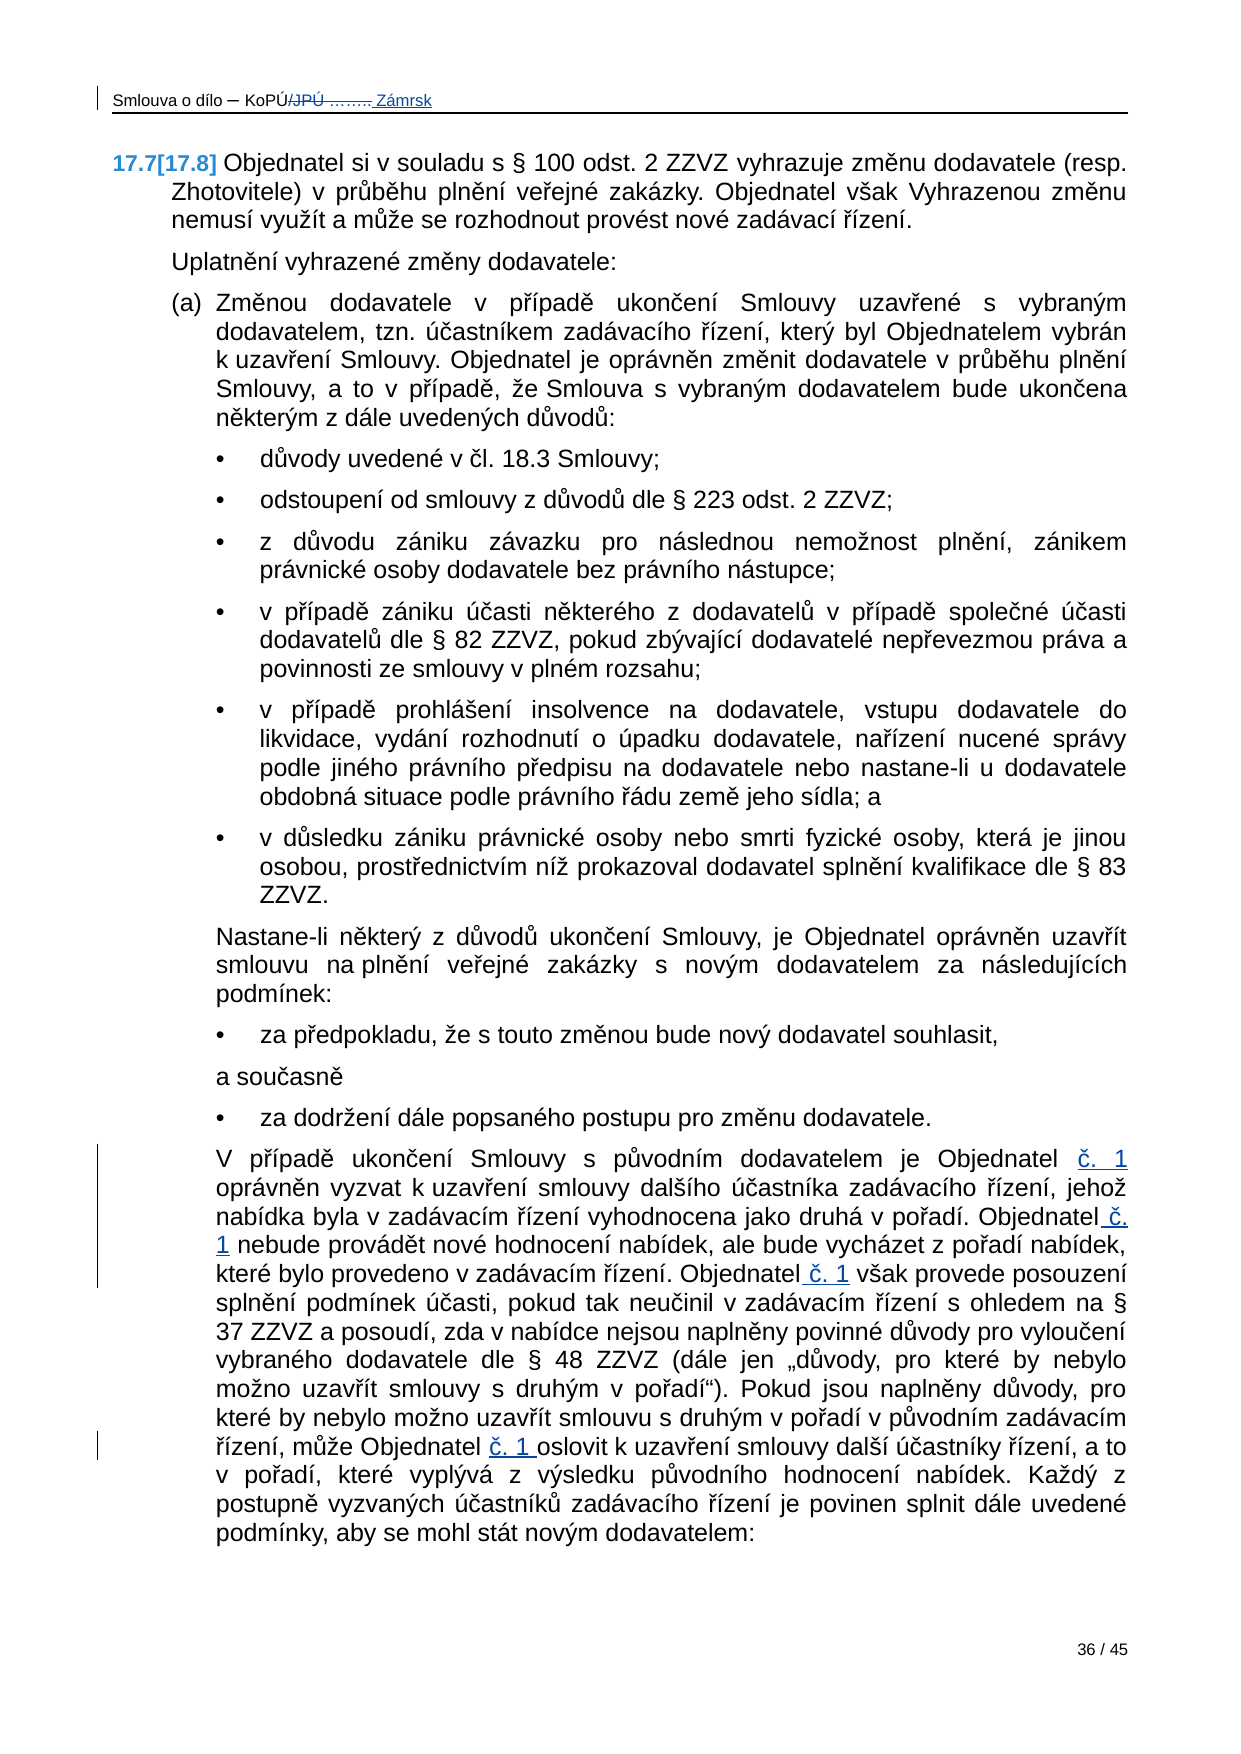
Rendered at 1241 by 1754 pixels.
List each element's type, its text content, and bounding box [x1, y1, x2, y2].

text • za předpokladu, že s touto změnou bude nový dodavatel souhlasit, [216, 1020, 1128, 1049]
text • v případě zániku účasti některého z dodavatelů v případě společné účasti dodavatelů dle § 82 ZZVZ, pokud zbývající dodavatelé nepřevezmou práva a povinnosti ze smlouvy v plném rozsahu; [216, 596, 1128, 683]
text Nastane-li některý z důvodů ukončení Smlouvy, je Objednatel oprávněn uzavřít smlouvu na plnění veřejné zakázky s novým dodavatelem za následujících podmínek: [216, 921, 1128, 1008]
text V případě ukončení Smlouvy s původním dodavatelem je Objednatel oprávněn vyzvat k uzavření smlouvy dalšího účastníka zadávacího řízení, jehož nabídka byla v zadávacím řízení vyhodnocena jako druhá v pořadí. Objednatel nebude provádět nové hodnocení nabídek, ale bude vycházet z pořadí nabídek, které bylo provedeno v zadávacím řízení. Objednatel však provede posouzení splnění podmínek účasti, pokud tak neučinil v zadávacím řízení s ohledem na § 37 ZZVZ a posoudí, zda v nabídce nejsou naplněny povinné důvody pro vyloučení vybraného dodavatele dle § 48 ZZVZ (dále jen „důvody, pro které by nebylo možno uzavřít smlouvy s druhým v pořadí“). Pokud jsou naplněny důvody, pro které by nebylo možno uzavřít smlouvu s druhým v pořadí v původním zadávacím řízení, může Objednatel oslovit k uzavření smlouvy další účastníky řízení, a to v pořadí, které vyplývá z výsledku původního hodnocení nabídek. Každý z postupně vyzvaných účastníků zadávacího řízení je povinen splnit dále uvedené podmínky, aby se mohl stát novým dodavatelem: [216, 1144, 1128, 1546]
text • z důvodu zániku závazku pro následnou nemožnost plnění, zánikem právnické osoby dodavatele bez právního nástupce; [216, 526, 1128, 584]
text • důvody uvedené v čl. 18.3 Smlouvy; [216, 444, 1128, 473]
text • v případě prohlášení insolvence na dodavatele, vstupu dodavatele do likvidace, vydání rozhodnutí o úpadku dodavatele, nařízení nucené správy podle jiného právního předpisu na dodavatele nebo nastane-li u dodavatele obdobná situace podle právního řádu země jeho sídla; a [216, 695, 1128, 810]
list Změnou dodavatele v případě ukončení Smlouvy uzavřené s vybraným dodavatelem, tzn. účastníkem zadávacího řízení, který byl Objednatelem vybrán k uzavření Smlouvy. Objednatel je oprávněn změnit dodavatele v průběhu plnění Smlouvy, a to v případě, že Smlouva s vybraným dodavatelem bude ukončena některým z dále uvedených důvodů: [171, 288, 1128, 431]
text • odstoupení od smlouvy z důvodů dle § 223 odst. 2 ZZVZ; [216, 485, 1128, 514]
text • za dodržení dále popsaného postupu pro změnu dodavatele. [216, 1103, 1128, 1131]
list Uplatnění vyhrazené změny dodavatele: [112, 246, 1128, 275]
text • v důsledku zániku právnické osoby nebo smrti fyzické osoby, která je jinou osobou, prostřednictvím níž prokazoval dodavatel splnění kvalifikace dle § 83 ZZVZ. [216, 823, 1128, 909]
text a současně [186, 1061, 1128, 1090]
text Objednatel si v souladu s § 100 odst. 2 ZZVZ vyhrazuje změnu dodavatele (resp. Zhotovitele) v průběhu plnění veřejné zakázky. Objednatel však Vyhrazenou změnu nemusí využít a může se rozhodnout provést nové zadávací řízení. [112, 148, 1128, 234]
